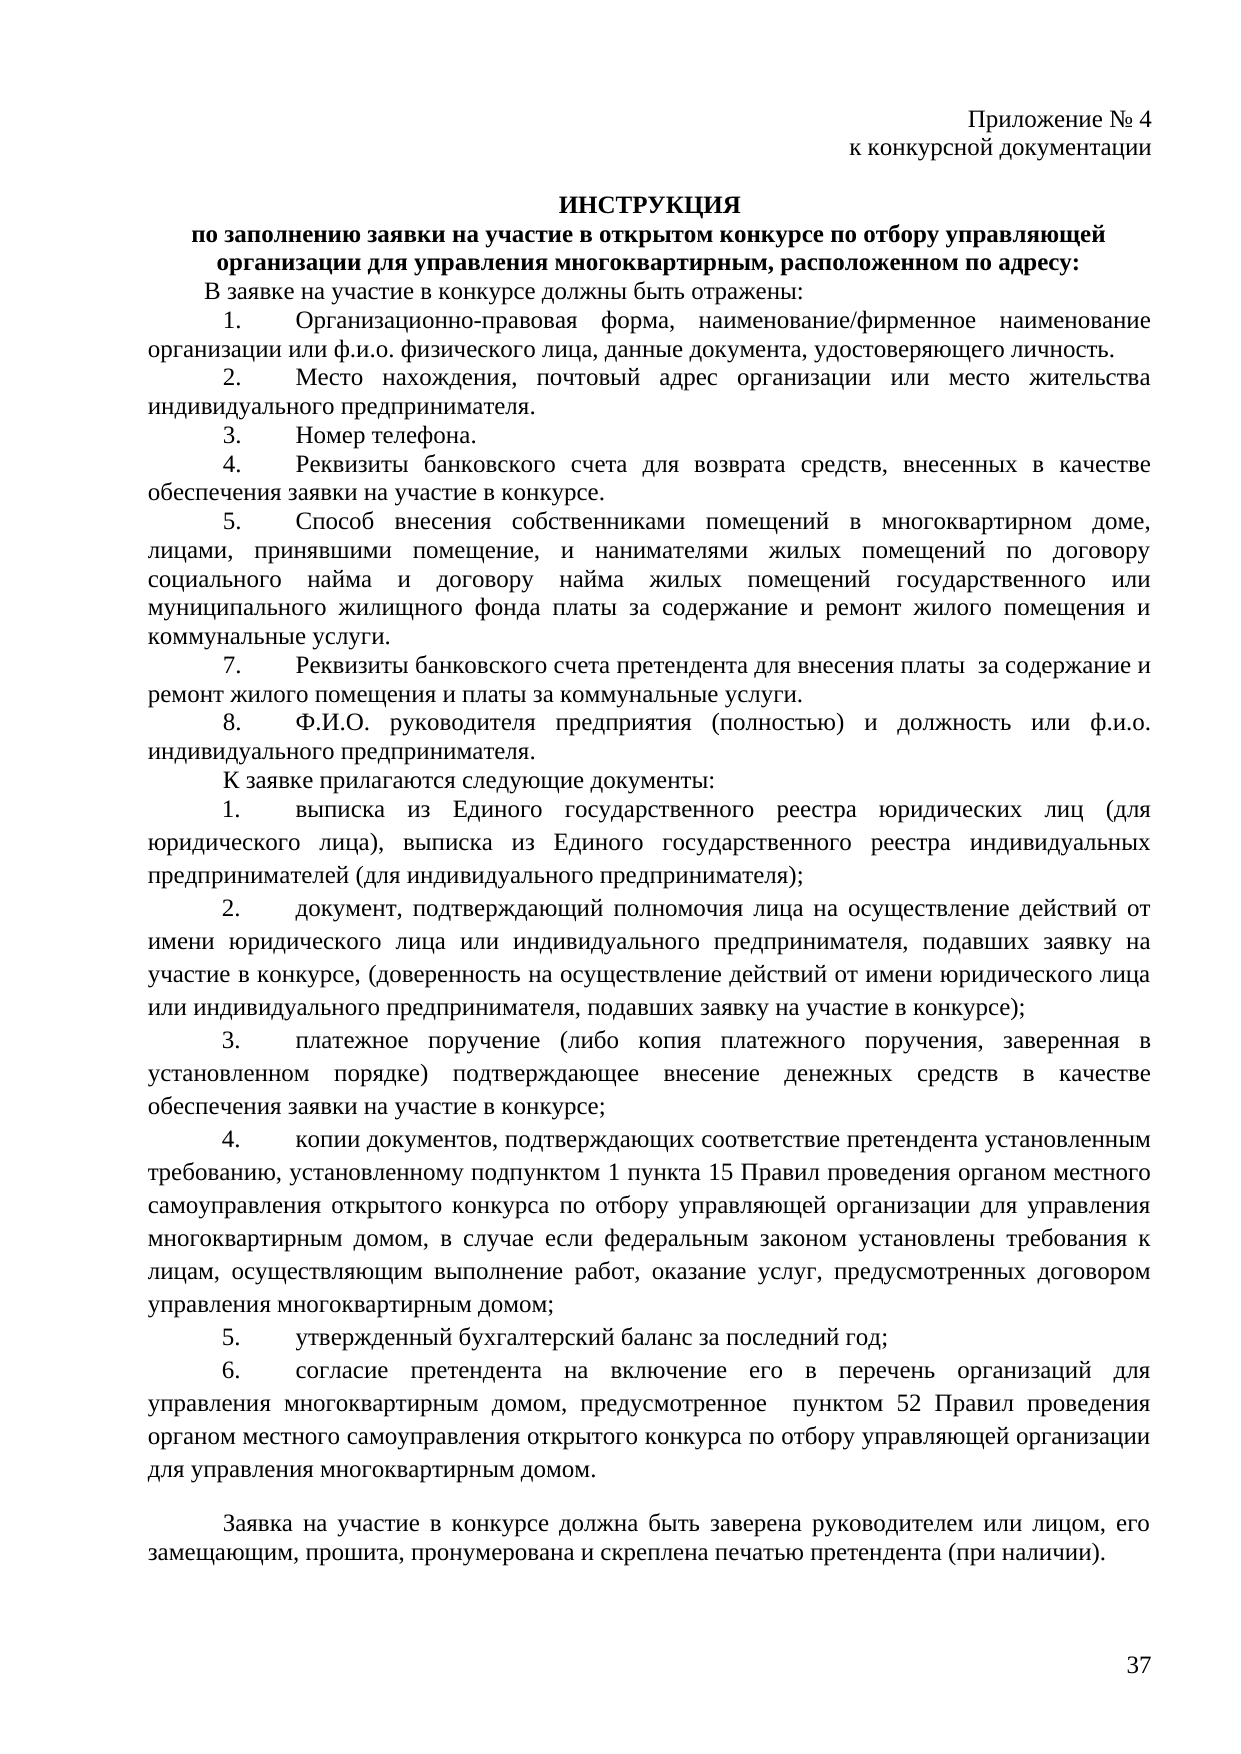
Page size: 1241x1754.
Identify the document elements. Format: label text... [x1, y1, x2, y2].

text Приложение № 4 [901, 104, 1152, 132]
text 2. Место нахождения, почтовый адрес организации или место жительства индивидуального предпринимателя. [148, 362, 1152, 420]
list утвержденный бухгалтерский баланс за последний год; [148, 1322, 1152, 1351]
text 4. Реквизиты банковского счета для возврата средств, внесенных в качестве обеспечения заявки на участие в конкурсе. [148, 449, 1152, 506]
text 5. Способ внесения собственниками помещений в многоквартирном доме, лицами, принявшими помещение, и нанимателями жилых помещений по договору социального найма и договору найма жилых помещений государственного или муниципального жилищного фонда платы за содержание и ремонт жилого помещения и коммунальные услуги. [148, 506, 1152, 650]
text Заявка на участие в конкурсе должна быть заверена руководителем или лицом, его замещающим, прошита, пронумерована и скреплена печатью претендента (при наличии). [148, 1508, 1152, 1566]
list выписка из Единого государственного реестра юридических лиц (для юридического лица), выписка из Единого государственного реестра индивидуальных предпринимателей (для индивидуального предпринимателя); [148, 794, 1152, 888]
list документ, подтверждающий полномочия лица на осуществление действий от имени юридического лица или индивидуального предпринимателя, подавших заявку на участие в конкурсе, (доверенность на осуществление действий от имени юридического лица или индивидуального предпринимателя, подавших заявку на участие в конкурсе); [148, 893, 1152, 1021]
list копии документов, подтверждающих соответствие претендента установленным требованию, установленному подпунктом 1 пункта 15 Правил проведения органом местного самоуправления открытого конкурса по отбору управляющей организации для управления многоквартирным домом, в случае если федеральным законом установлены требования к лицам, осуществляющим выполнение работ, оказание услуг, предусмотренных договором управления многоквартирным домом; [148, 1124, 1152, 1318]
text 1. Организационно-правовая форма, наименование/фирменное наименование организации или ф.и.о. физического лица, данные документа, удостоверяющего личность. [148, 305, 1152, 362]
list согласие претендента на включение его в перечень организаций для управления многоквартирным домом, предусмотренное пунктом 52 Правил проведения органом местного самоуправления открытого конкурса по отбору управляющей организации для управления многоквартирным домом. [148, 1355, 1152, 1483]
list платежное поручение (либо копия платежного поручения, заверенная в установленном порядке) подтверждающее внесение денежных средств в качестве обеспечения заявки на участие в конкурсе; [148, 1025, 1152, 1120]
text ИНСТРУКЦИЯ [148, 190, 1152, 219]
text К заявке прилагаются следующие документы: [148, 765, 1152, 794]
text В заявке на участие в конкурсе должны быть отражены: [148, 276, 1152, 305]
text к конкурсной документации [148, 132, 1152, 161]
text 8. Ф.И.О. руководителя предприятия (полностью) и должность или ф.и.о. индивидуального предпринимателя. [148, 707, 1152, 765]
text по заполнению заявки на участие в открытом конкурсе по отбору управляющей организации для управления многоквартирным, расположенном по адресу: [148, 219, 1149, 276]
text 7. Реквизиты банковского счета претендента для внесения платы за содержание и ремонт жилого помещения и платы за коммунальные услуги. [148, 650, 1152, 707]
text 3. Номер телефона. [148, 420, 1152, 449]
